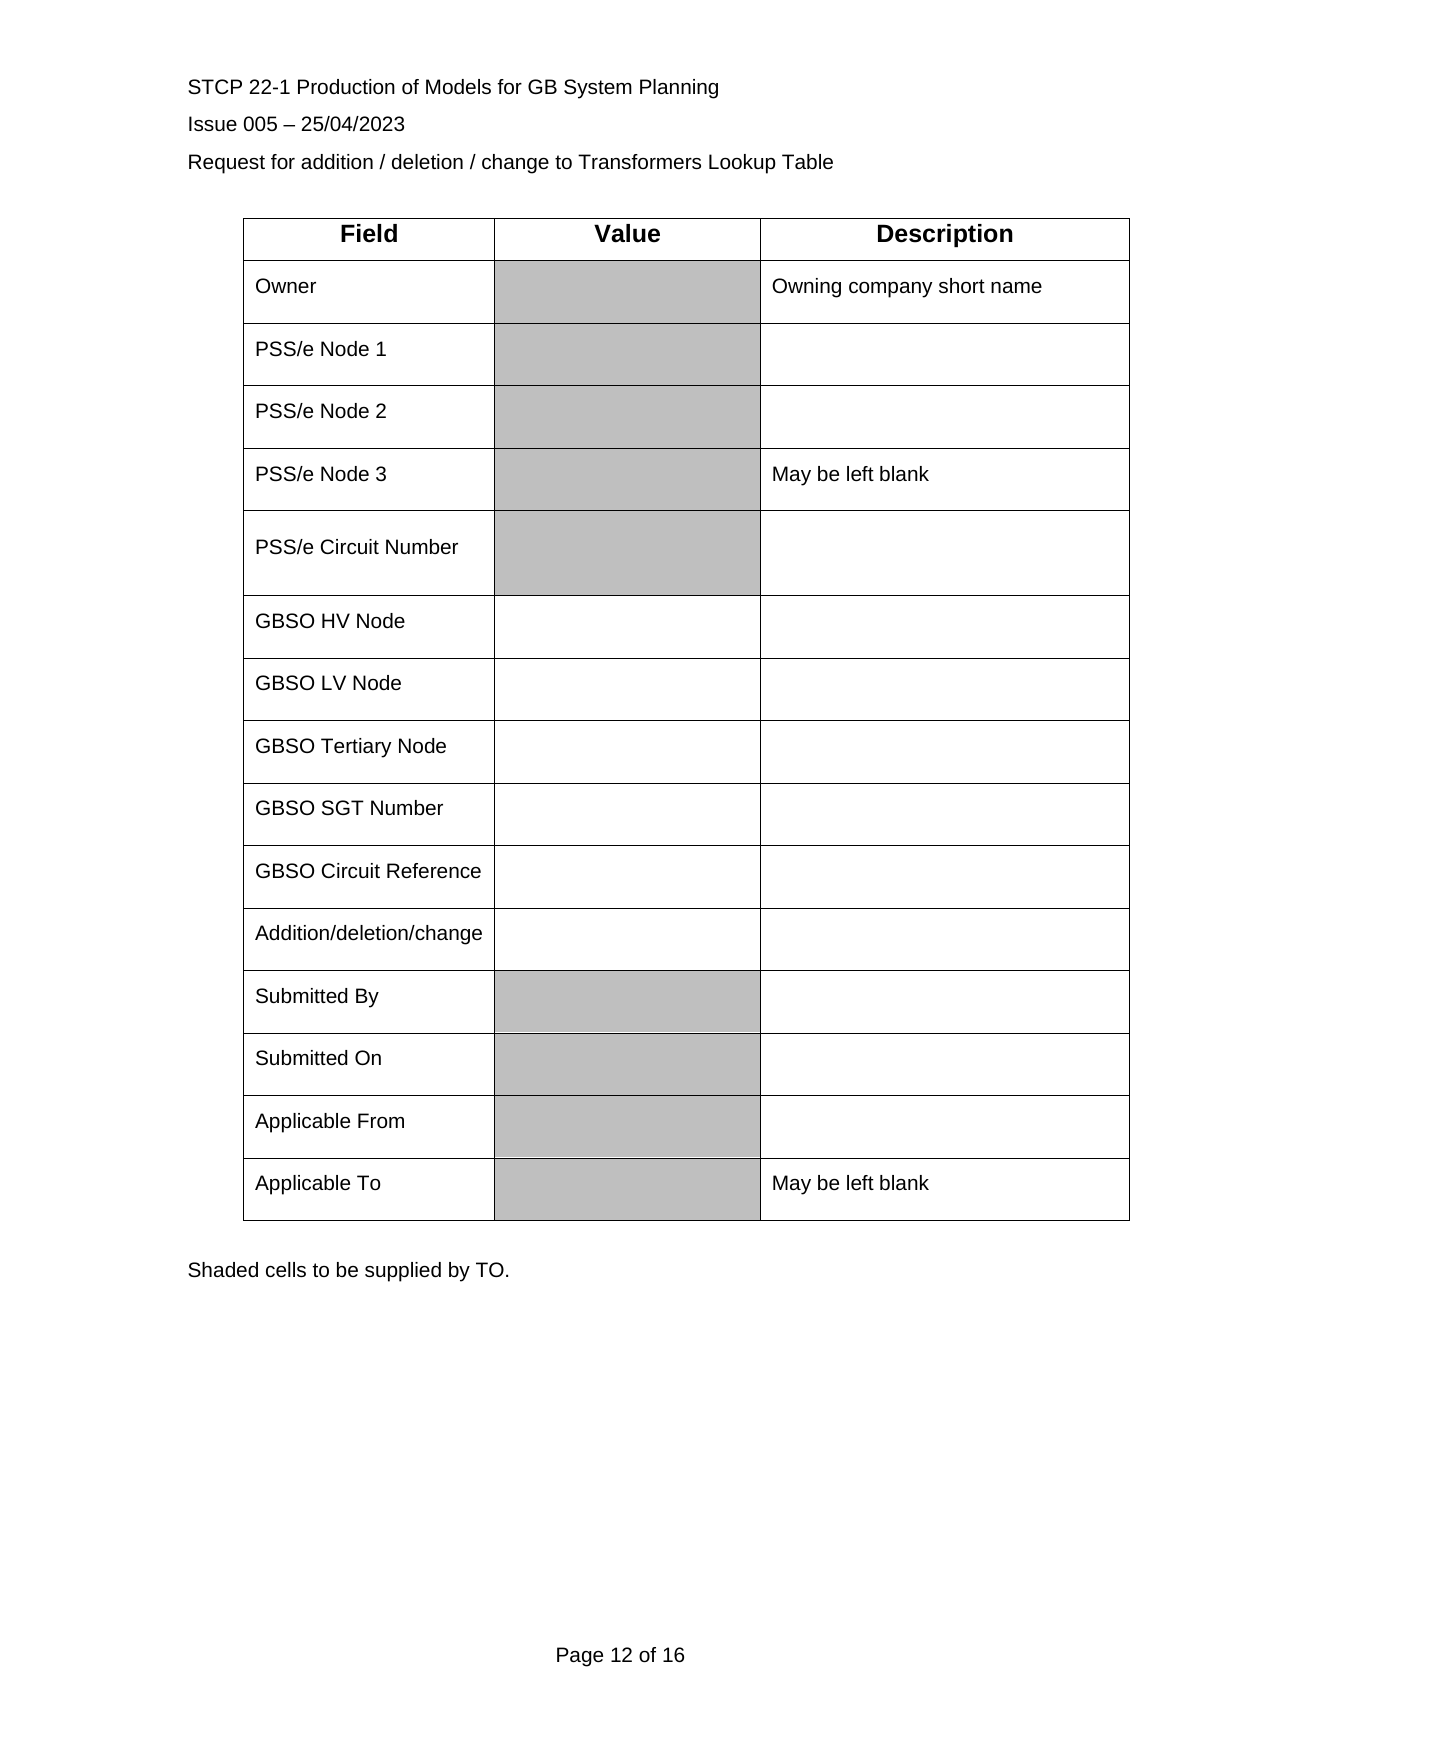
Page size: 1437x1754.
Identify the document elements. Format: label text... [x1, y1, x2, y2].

table_cell May be left blank [761, 449, 1129, 510]
table_cell [495, 846, 760, 907]
table_cell GBSO Circuit Reference [244, 846, 494, 907]
table_cell [761, 846, 1129, 907]
table_cell Owning company short name [761, 261, 1129, 323]
table_cell Addition/deletion/change [244, 909, 494, 970]
table_cell [761, 784, 1129, 845]
table_cell [495, 511, 760, 595]
table_cell [495, 1096, 760, 1157]
table_cell May be left blank [761, 1159, 1129, 1220]
table_cell [761, 721, 1129, 782]
table_cell [495, 1034, 760, 1095]
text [187, 1257, 1053, 1281]
table_cell [495, 261, 760, 323]
table_header Value [495, 219, 760, 260]
table_cell PSS/e Node 1 [244, 324, 494, 385]
table_cell [495, 449, 760, 510]
table_cell PSS/e Node 3 [244, 449, 494, 510]
table_cell [495, 909, 760, 970]
table_cell Applicable To [244, 1159, 494, 1220]
table_cell [495, 784, 760, 845]
table_cell PSS/e Node 2 [244, 386, 494, 448]
table_cell [495, 971, 760, 1032]
table_cell [761, 1096, 1129, 1157]
table_cell [495, 659, 760, 720]
table_cell [761, 511, 1129, 595]
table_cell GBSO Tertiary Node [244, 721, 494, 782]
table_cell [495, 1159, 760, 1220]
table_cell [761, 596, 1129, 657]
table_cell [495, 386, 760, 448]
table_cell [761, 324, 1129, 385]
table_cell [761, 386, 1129, 448]
table_header Description [761, 219, 1129, 260]
table_header Field [244, 219, 494, 260]
table_cell [495, 596, 760, 657]
table_cell [761, 971, 1129, 1032]
table_cell GBSO HV Node [244, 596, 494, 657]
table_cell [495, 324, 760, 385]
table_cell [761, 909, 1129, 970]
table_cell Owner [244, 261, 494, 323]
table_cell Submitted By [244, 971, 494, 1032]
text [187, 150, 1053, 174]
table_cell Applicable From [244, 1096, 494, 1157]
table_cell [761, 659, 1129, 720]
table_cell GBSO LV Node [244, 659, 494, 720]
table_cell GBSO SGT Number [244, 784, 494, 845]
table_cell [761, 1034, 1129, 1095]
table_cell [495, 721, 760, 782]
table_cell PSS/e Circuit Number [244, 511, 494, 595]
table_cell Submitted On [244, 1034, 494, 1095]
